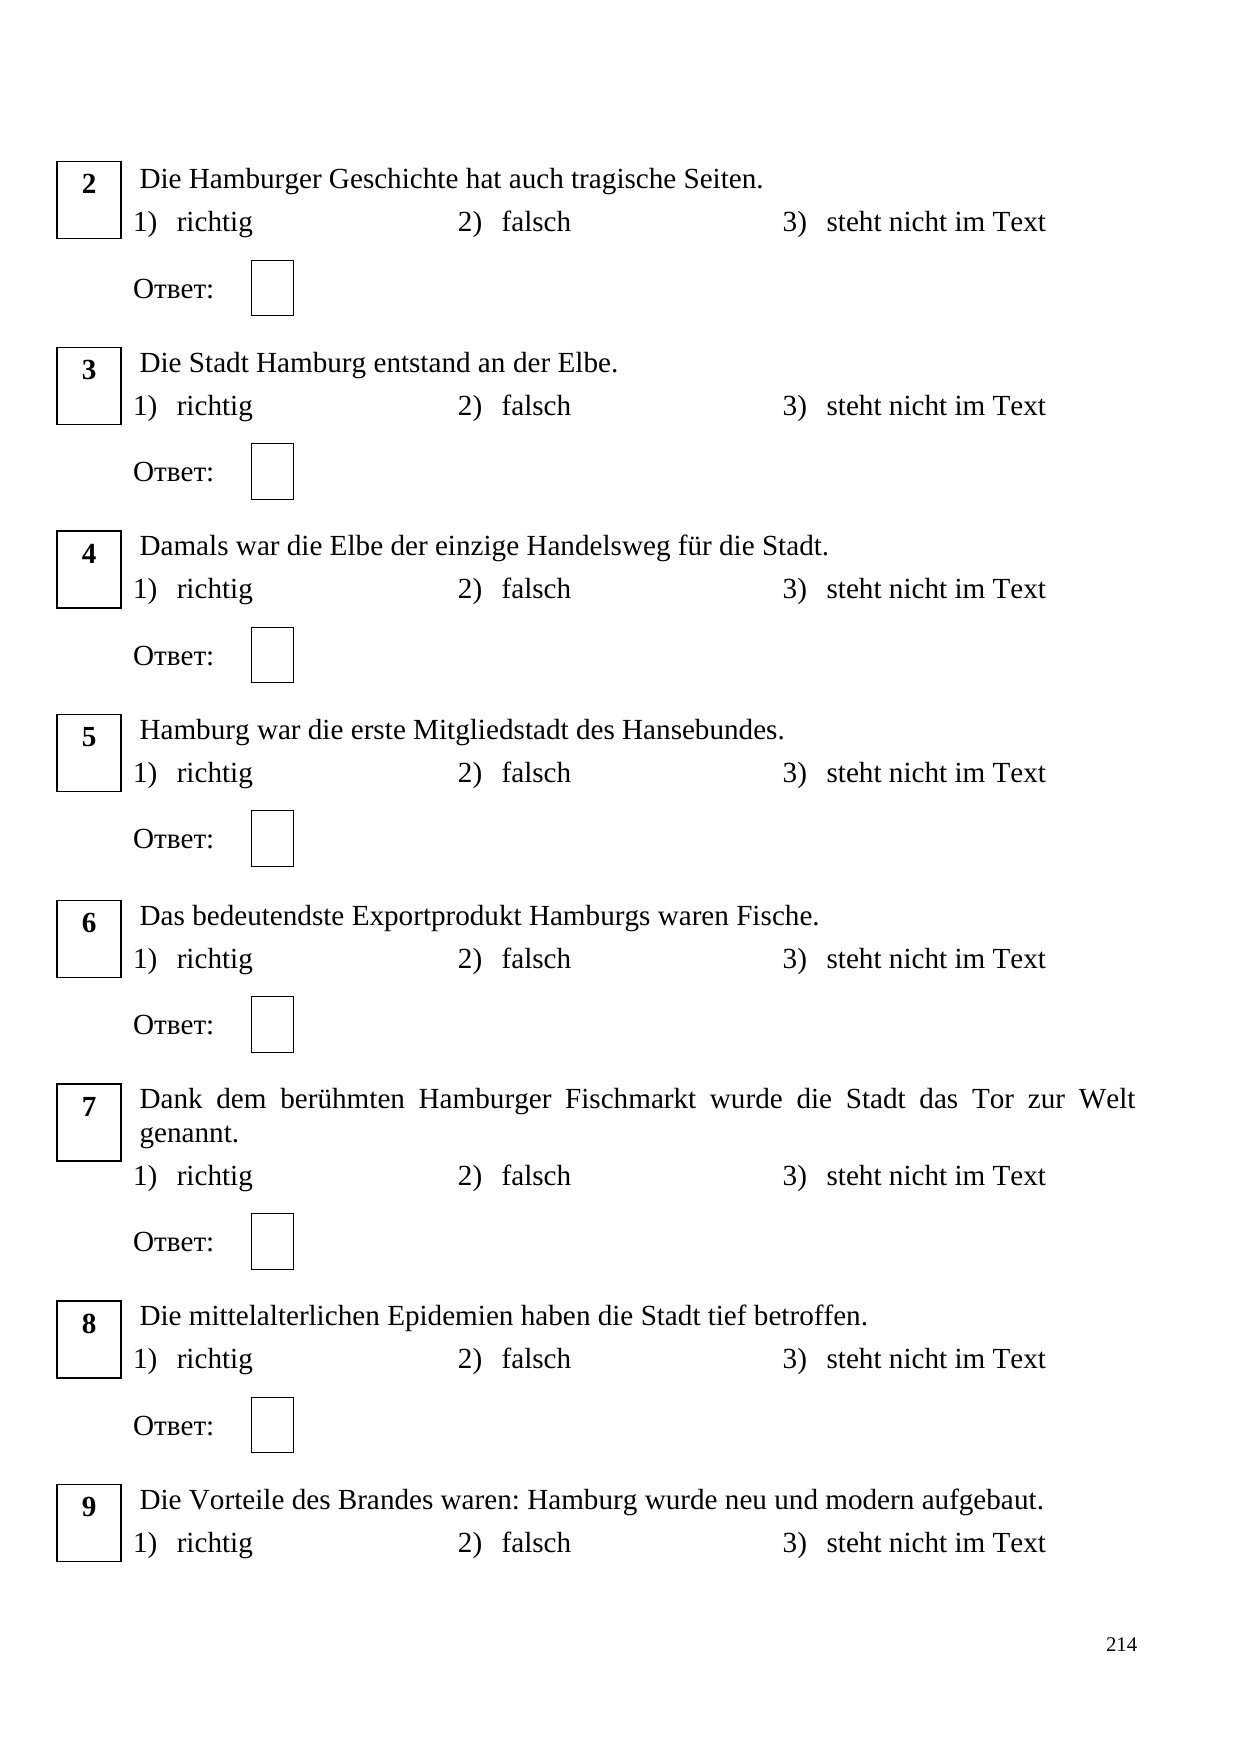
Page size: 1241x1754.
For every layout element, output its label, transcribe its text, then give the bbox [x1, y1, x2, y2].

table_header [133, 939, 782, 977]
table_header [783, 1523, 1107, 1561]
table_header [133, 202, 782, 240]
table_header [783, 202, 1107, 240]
text Dank dem berühmten Hamburger Fischmarkt wurde die Stadt das Tor zur Welt genannt. [133, 1081, 1137, 1148]
text 4 [58, 534, 120, 605]
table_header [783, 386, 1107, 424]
text 8 [58, 1304, 120, 1375]
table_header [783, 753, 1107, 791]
text Die mittelalterlichen Epidemien haben die Stadt tief betroffen. [133, 1298, 1137, 1332]
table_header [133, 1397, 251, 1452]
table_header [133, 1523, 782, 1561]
text Die Hamburger Geschichte hat auch tragische Seiten. [133, 161, 1137, 195]
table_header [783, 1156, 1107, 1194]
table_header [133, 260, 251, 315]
text Die Stadt Hamburg entstand an der Elbe. [133, 345, 1137, 378]
text 2 [58, 164, 120, 236]
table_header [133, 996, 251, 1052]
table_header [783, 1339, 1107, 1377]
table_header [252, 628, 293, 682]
text Die Vorteile des Brandes waren: Hamburg wurde neu und modern aufgebaut. [133, 1482, 1137, 1516]
text 9 [58, 1487, 120, 1559]
text Damals war die Elbe der einzige Handelsweg für die Stadt. [133, 528, 1137, 562]
text Das bedeutendste Exportprodukt Hamburgs waren Fische. [133, 898, 1137, 931]
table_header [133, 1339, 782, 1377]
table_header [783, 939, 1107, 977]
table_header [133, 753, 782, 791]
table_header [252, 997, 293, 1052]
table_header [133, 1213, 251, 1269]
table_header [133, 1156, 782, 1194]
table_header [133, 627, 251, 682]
text 6 [58, 903, 120, 974]
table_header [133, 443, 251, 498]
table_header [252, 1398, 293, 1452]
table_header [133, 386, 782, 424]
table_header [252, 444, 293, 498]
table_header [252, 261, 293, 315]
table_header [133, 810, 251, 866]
text Hamburg war die erste Mitgliedstadt des Hansebundes. [133, 712, 1137, 745]
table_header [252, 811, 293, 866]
text 7 [58, 1087, 120, 1158]
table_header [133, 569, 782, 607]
text 5 [58, 717, 120, 788]
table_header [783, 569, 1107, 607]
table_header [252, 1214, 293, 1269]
text 3 [58, 350, 120, 421]
